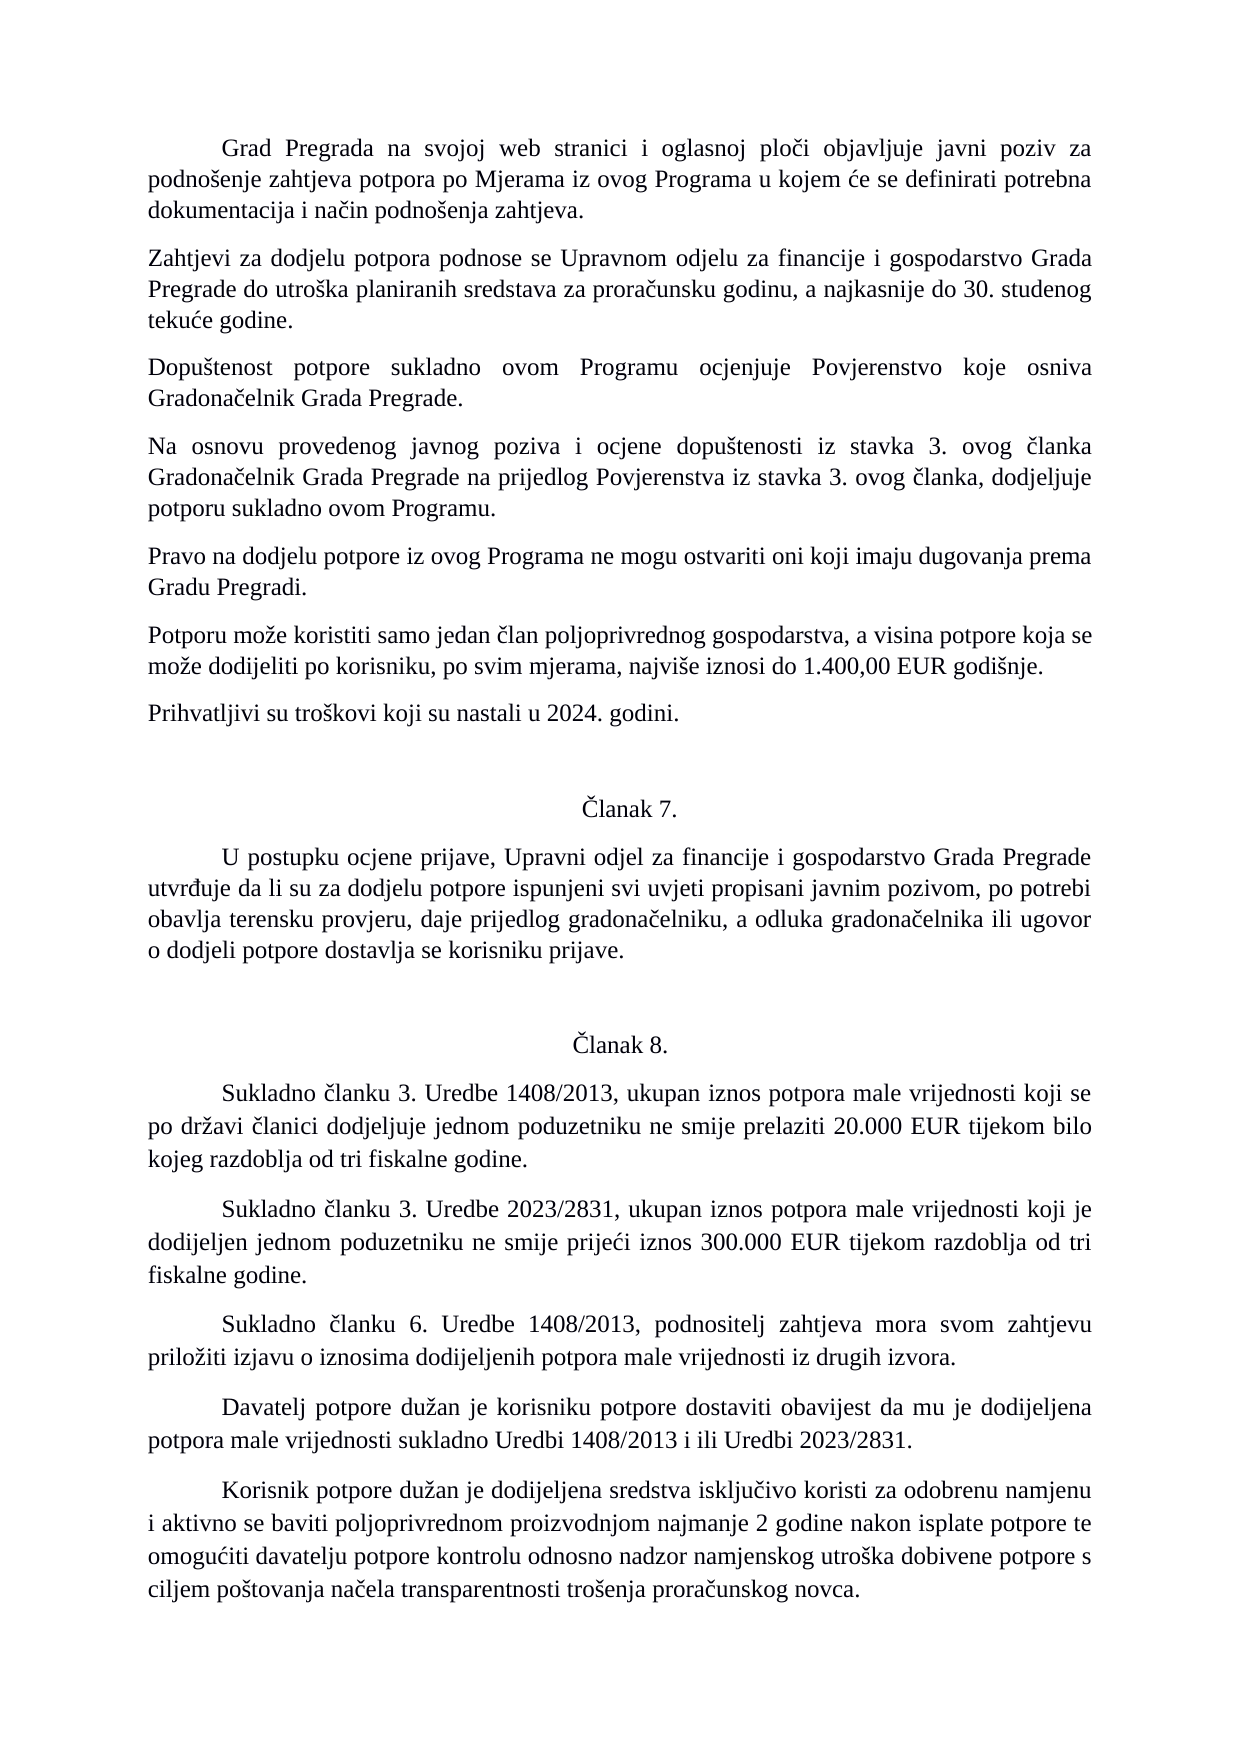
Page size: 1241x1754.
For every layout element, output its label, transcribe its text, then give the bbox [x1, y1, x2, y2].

text Sukladno članku 3. Uredbe 2023/2831, ukupan iznos potpora male vrijednosti koji je dodijeljen jednom poduzetniku ne smije prijeći iznos 300.000 EUR tijekom razdoblja od tri fiskalne godine. [148, 1194, 1093, 1288]
text Članak 7. [148, 794, 1093, 823]
text Sukladno članku 6. Uredbe 1408/2013, podnositelj zahtjeva mora svom zahtjevu priložiti izjavu o iznosima dodijeljenih potpora male vrijednosti iz drugih izvora. [148, 1309, 1093, 1371]
text Korisnik potpore dužan je dodijeljena sredstva isključivo koristi za odobrenu namjenu i aktivno se baviti poljoprivrednom proizvodnjom najmanje 2 godine nakon isplate potpore te omogućiti davatelju potpore kontrolu odnosno nadzor namjenskog utroška dobivene potpore s ciljem poštovanja načela transparentnosti trošenja proračunskog novca. [148, 1475, 1093, 1603]
text Na osnovu provedenog javnog poziva i ocjene dopuštenosti iz stavka 3. ovog članka Gradonačelnik Grada Pregrade na prijedlog Povjerenstva iz stavka 3. ovog članka, dodjeljuje potporu sukladno ovom Programu. [148, 431, 1093, 522]
text Prihvatljivi su troškovi koji su nastali u 2024. godini. [148, 698, 1093, 727]
text Sukladno članku 3. Uredbe 1408/2013, ukupan iznos potpora male vrijednosti koji se po državi članici dodjeljuje jednom poduzetniku ne smije prelaziti 20.000 EUR tijekom bilo kojeg razdoblja od tri fiskalne godine. [148, 1078, 1093, 1173]
text Članak 8. [148, 1030, 1093, 1059]
text Zahtjevi za dodjelu potpora podnose se Upravnom odjelu za financije i gospodarstvo Grada Pregrade do utroška planiranih sredstava za proračunsku godinu, a najkasnije do 30. studenog tekuće godine. [148, 243, 1093, 333]
text Grad Pregrada na svojoj web stranici i oglasnoj ploči objavljuje javni poziv za podnošenje zahtjeva potpora po Mjerama iz ovog Programa u kojem će se definirati potrebna dokumentacija i način podnošenja zahtjeva. [148, 133, 1093, 224]
text Davatelj potpore dužan je korisniku potpore dostaviti obavijest da mu je dodijeljena potpora male vrijednosti sukladno Uredbi 1408/2013 i ili Uredbi 2023/2831. [148, 1392, 1093, 1454]
text Potporu može koristiti samo jedan član poljoprivrednog gospodarstva, a visina potpore koja se može dodijeliti po korisniku, po svim mjerama, najviše iznosi do 1.400,00 EUR godišnje. [148, 620, 1093, 679]
text U postupku ocjene prijave, Upravni odjel za financije i gospodarstvo Grada Pregrade utvrđuje da li su za dodjelu potpore ispunjeni svi uvjeti propisani javnim pozivom, po potrebi obavlja terensku provjeru, daje prijedlog gradonačelniku, a odluka gradonačelnika ili ugovor o dodjeli potpore dostavlja se korisniku prijave. [148, 842, 1093, 963]
text Pravo na dodjelu potpore iz ovog Programa ne mogu ostvariti oni koji imaju dugovanja prema Gradu Pregradi. [148, 541, 1093, 601]
text Dopuštenost potpore sukladno ovom Programu ocjenjuje Povjerenstvo koje osniva Gradonačelnik Grada Pregrade. [148, 352, 1093, 412]
